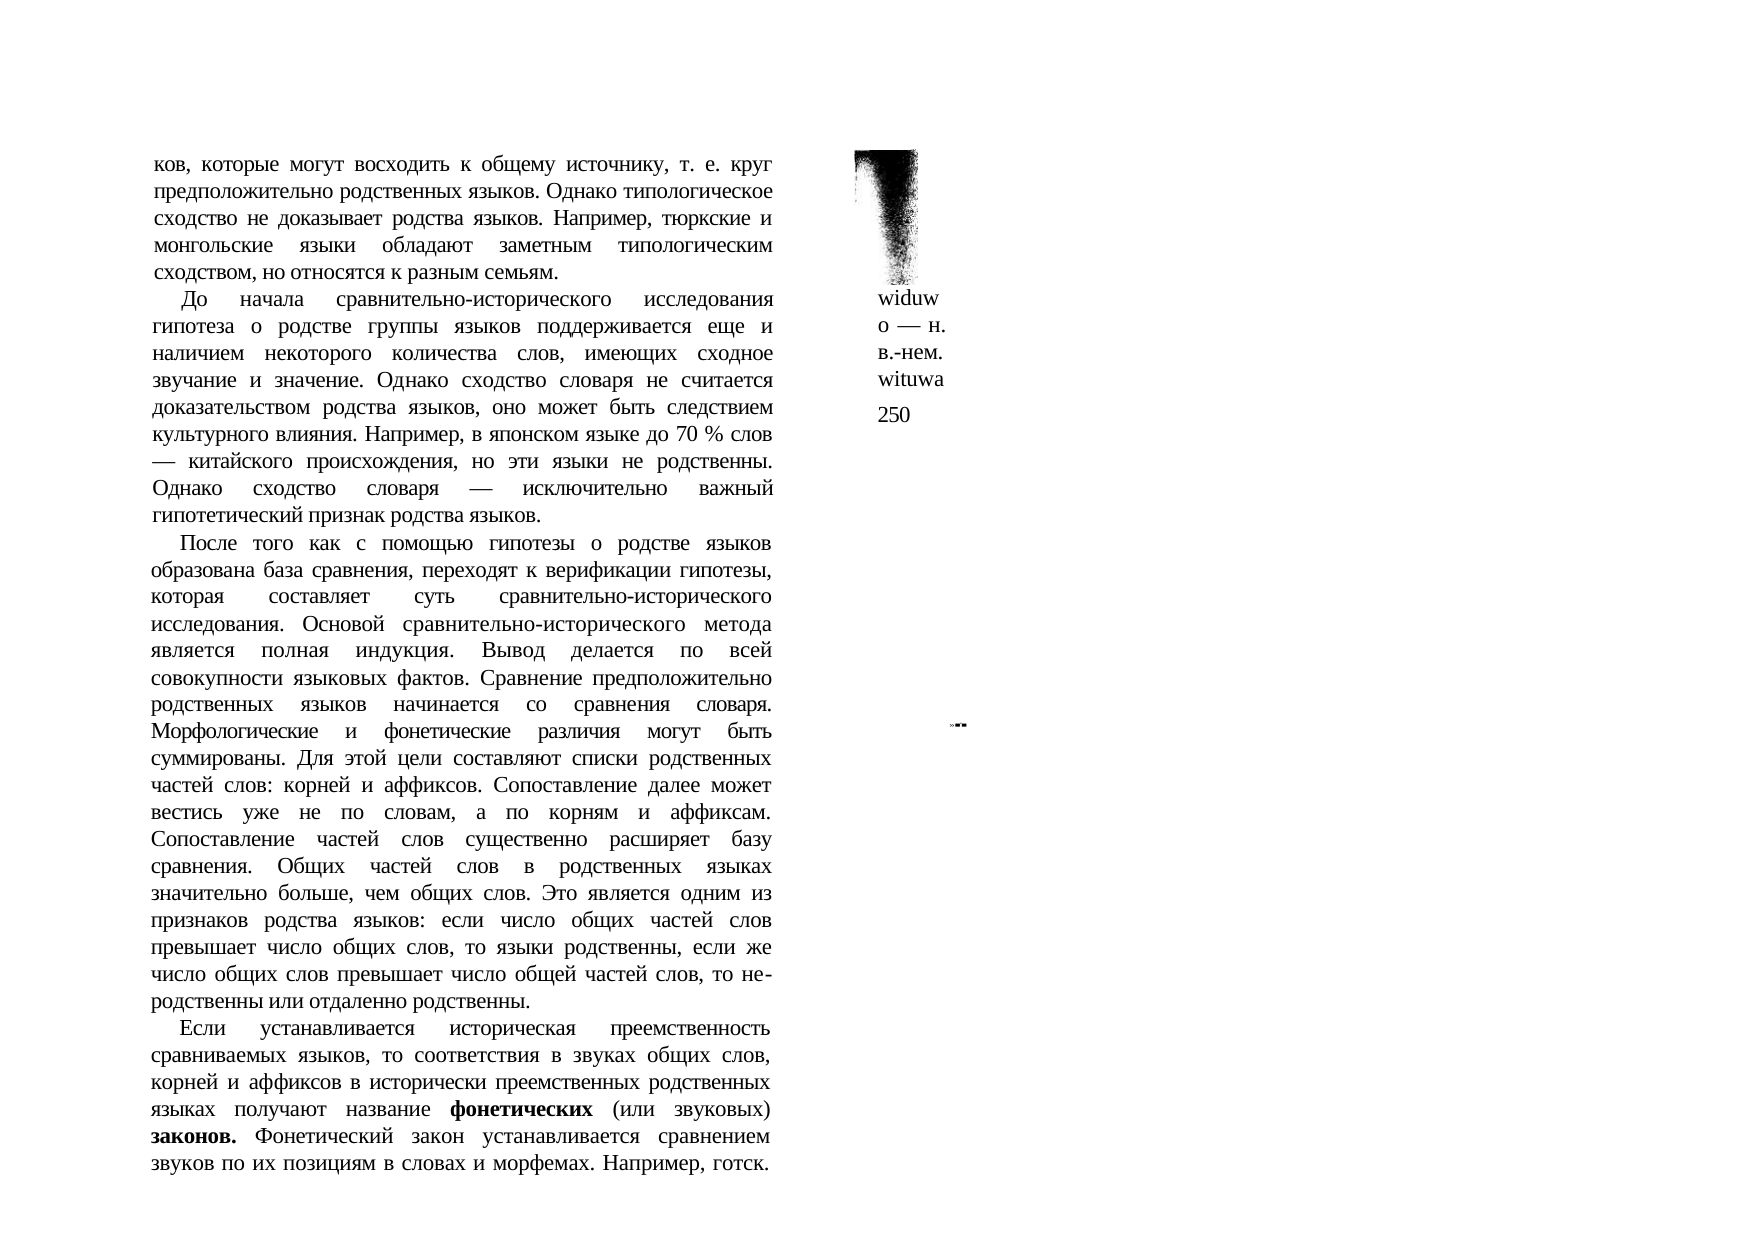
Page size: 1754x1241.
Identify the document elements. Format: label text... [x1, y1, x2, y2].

text 250 [877, 401, 949, 427]
text Если устанавливается историческая преемственность сравниваемых языков, то соответствия в звуках общих слов, корней и аффиксов в исторически преемственных родственных языках получают название фонетических (или звуковых) законов. Фонетический закон устанавливается сравнением звуков по их позициям в словах и морфемах. Например, готск. widuwo — н. в.-нем. wituwa [151, 1014, 771, 1176]
text До начала сравнительно-исторического исследования гипотеза о родстве группы языков поддерживается еще и наличием некоторого количества слов, имеющих сходное звучание и значение. Однако сходство словаря не считается доказательством родства языков, оно может быть следствием культурного влияния. Например, в японском языке до 70 % слов — китайского происхождения, но эти языки не родственны. Однако сходство словаря — исключительно важный гипотетический признак родства языков. [152, 285, 774, 528]
picture [854, 149, 918, 285]
text ков, которые могут восходить к общему источнику, т. е. круг предположительно родственных языков. Однако типологическое сходство не доказывает родства языков. Например, тюркские и монгольские языки обладают заметным типологическим сходством, но относятся к разным семьям. [153, 150, 773, 284]
text После того как с помощью гипотезы о родстве языков образована база сравнения, переходят к верификации гипотезы, которая составляет суть сравнительно-исторического исследования. Основой сравнительно-исторического метода является полная индукция. Вывод делается по всей совокупности языковых фактов. Сравнение предположительно родственных языков начинается со сравнения словаря. Морфологические и фонетические различия могут быть суммированы. Для этой цели составляют списки родственных частей слов: корней и аффиксов. Сопоставление далее может вестись уже не по словам, а по корням и аффиксам. Сопоставление частей слов существенно расширяет базу сравнения. Общих частей слов в родственных языках значительно больше, чем общих слов. Это является одним из признаков родства языков: если число общих частей слов превышает число общих слов, то языки родственны, если же число общих слов превышает число общей частей слов, то неродственны или отдаленно родственны. [151, 528, 772, 1014]
